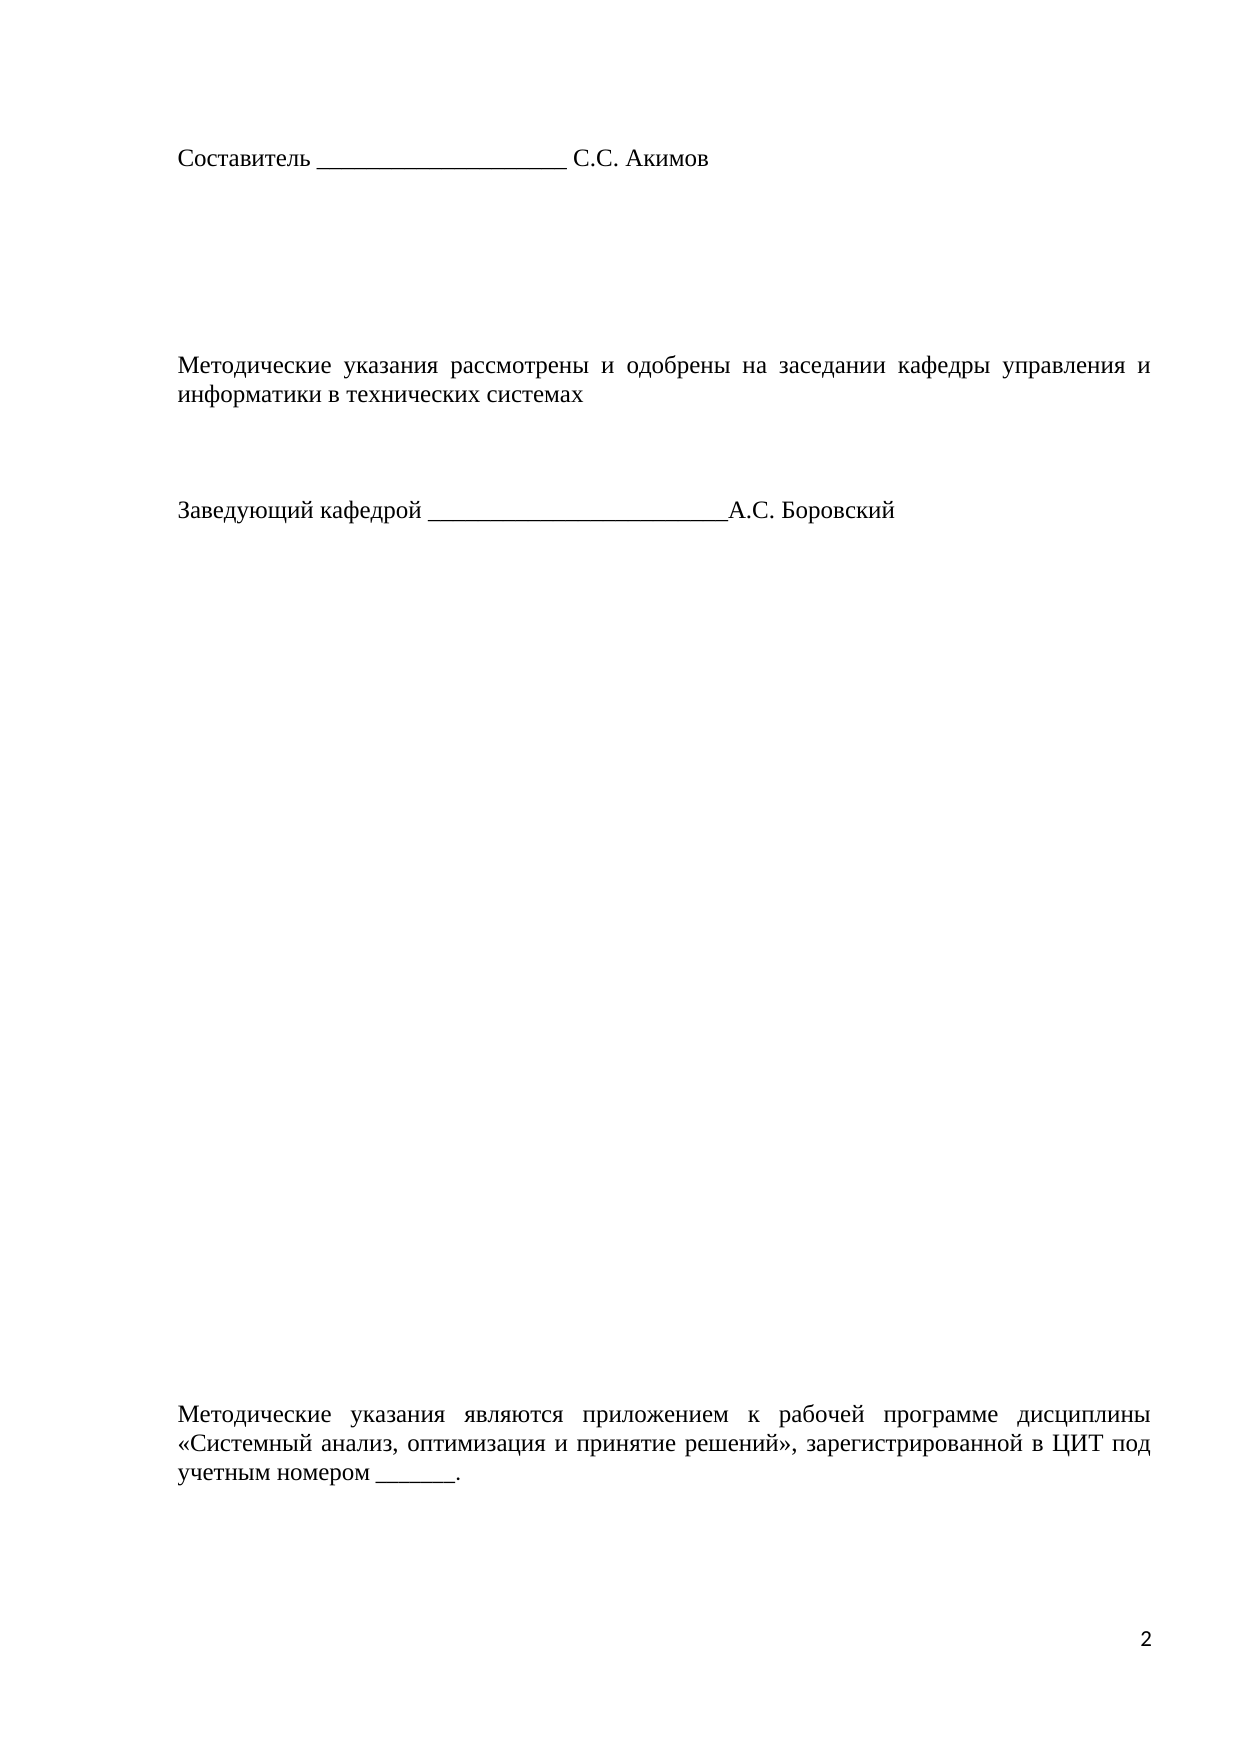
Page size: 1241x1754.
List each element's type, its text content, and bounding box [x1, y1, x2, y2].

text Методические указания рассмотрены и одобрены на заседании кафедры управления и информатики в технических системах [177, 351, 1152, 408]
text Составитель ____________________ С.С. Акимов [177, 143, 1152, 172]
text Заведующий кафедрой ________________________А.С. Боровский [177, 496, 1152, 524]
text Методические указания являются приложением к рабочей программе дисциплины «Системный анализ, оптимизация и принятие решений», зарегистрированной в ЦИТ под учетным номером _______. [177, 1399, 1152, 1486]
